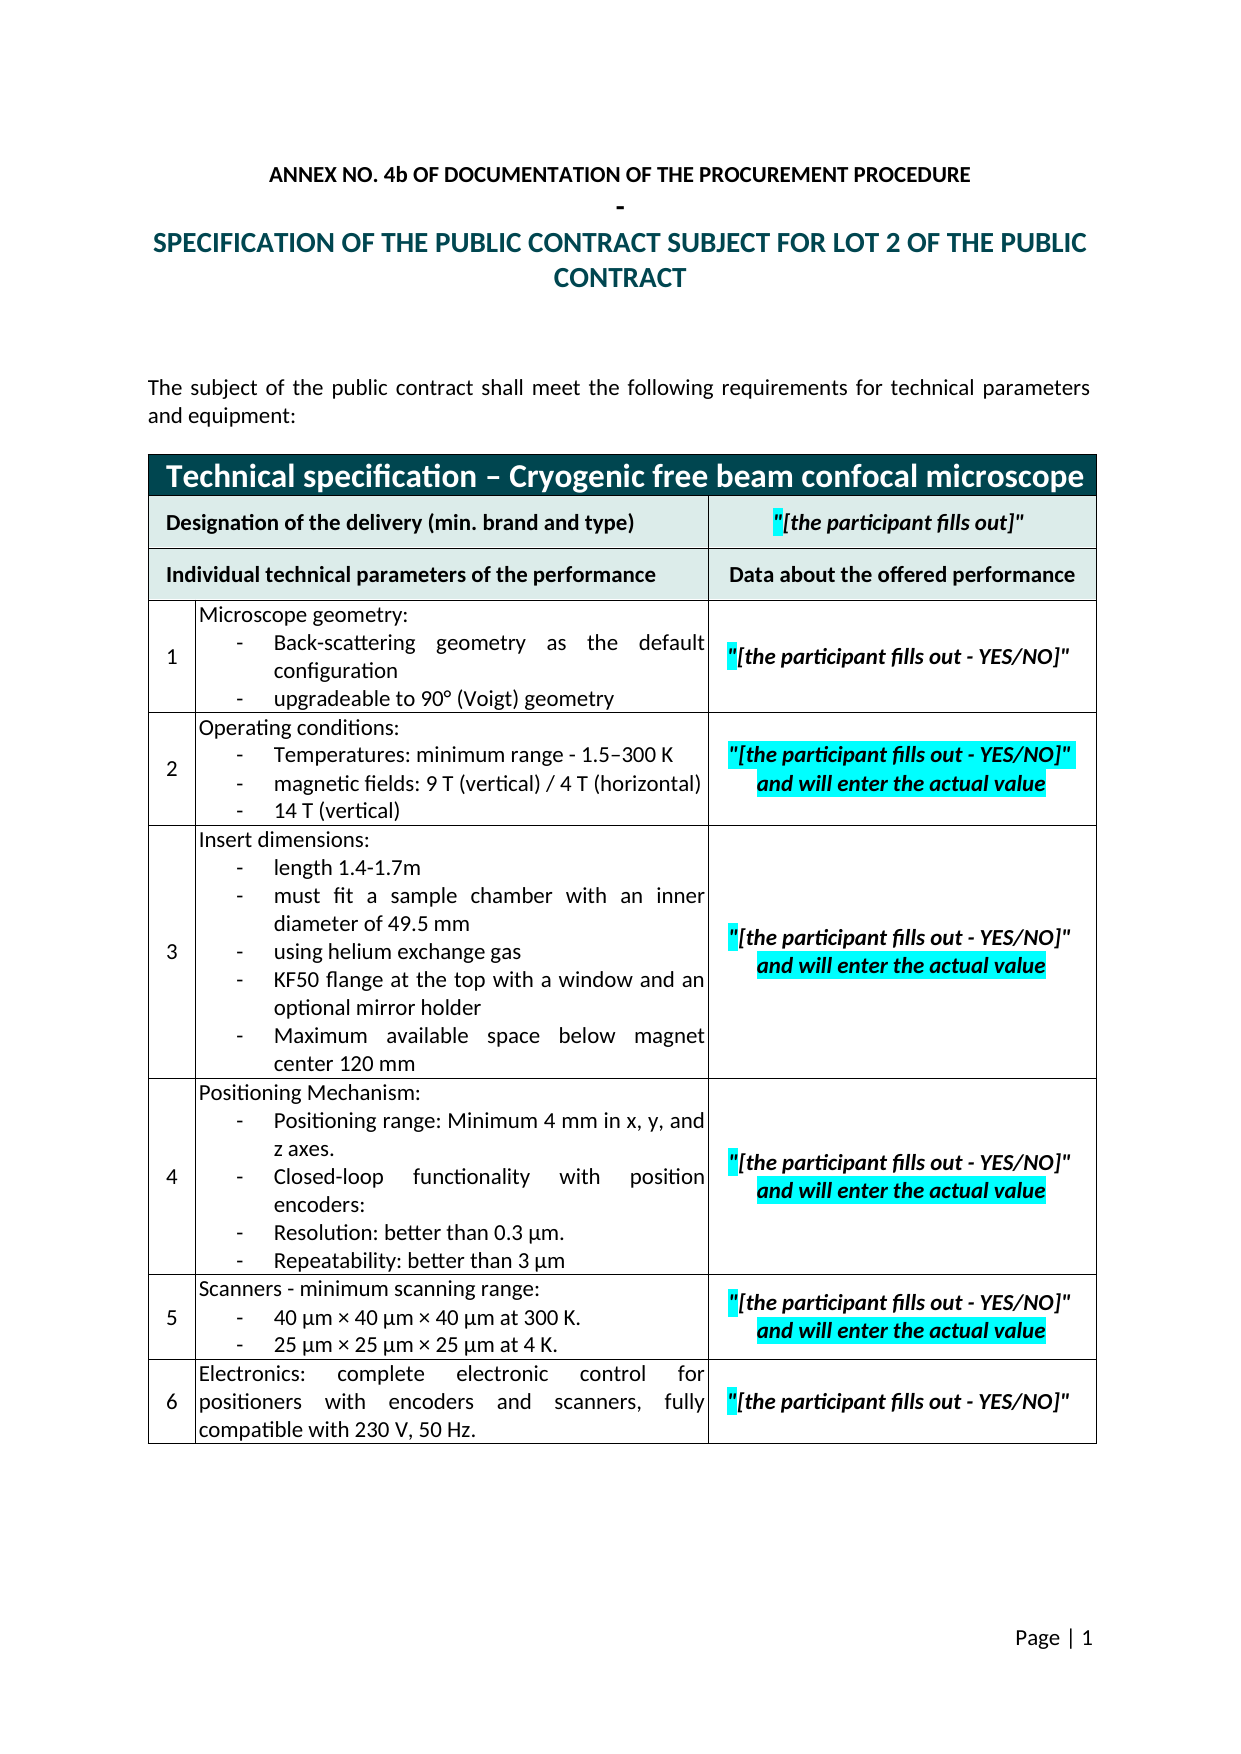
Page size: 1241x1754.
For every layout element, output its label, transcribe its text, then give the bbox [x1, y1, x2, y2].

table_cell 2 [149, 713, 195, 825]
table_cell 5 [149, 1275, 195, 1359]
table_cell Designation of the delivery (min. brand and type) [149, 496, 708, 547]
table_cell and will enter the actual value [709, 826, 1096, 1077]
table_cell Microscope geometry: Back-scattering geometry as the default configuration upgradeable to 90° (Voigt) geometry [196, 601, 708, 712]
table_cell Electronics: complete electronic control for positioners with encoders and scanners, fully compatible with 230 V, 50 Hz. [196, 1360, 708, 1443]
table_cell 1 [149, 601, 195, 712]
text - [148, 188, 1093, 224]
text The subject of the public contract shall meet the following requirements for technical parameters and equipment: [148, 373, 1093, 429]
table_cell and will enter the actual value [709, 1275, 1096, 1359]
table_cell and will enter the actual value [709, 1079, 1096, 1274]
table_header Technical specification – Cryogenic free beam confocal microscope [149, 455, 1096, 495]
table_cell [709, 1360, 1096, 1443]
table_cell [709, 601, 1096, 712]
table_cell Insert dimensions: length 1.4-1.7m must fit a sample chamber with an inner diameter of 49.5 mm using helium exchange gas KF50 flange at the top with a window and an optional mirror holder Maximum available space below magnet center 120 mm [196, 826, 708, 1077]
text ANNEX NO. 4b OF DOCUMENTATION OF THE PROCUREMENT PROCEDURE [148, 160, 1093, 188]
table_cell Data about the offered performance [709, 549, 1096, 599]
text SPECIFICATION OF THE PUBLIC CONTRACT SUBJECT for lot 2 of the public contract [148, 224, 1093, 295]
table_cell Operating conditions: Temperatures: minimum range - 1.5–300 K magnetic fields: 9 T (vertical) / 4 T (horizontal) 14 T (vertical) [196, 713, 708, 825]
table_cell 4 [149, 1079, 195, 1274]
table_cell and will enter the actual value [709, 713, 1096, 825]
table_cell Scanners - minimum scanning range: 40 μm × 40 μm × 40 μm at 300 K. 25 μm × 25 μm × 25 μm at 4 K. [196, 1275, 708, 1359]
table_cell 3 [149, 826, 195, 1077]
table_cell Positioning Mechanism: Positioning range: Minimum 4 mm in x, y, and z axes. Closed-loop functionality with position encoders: Resolution: better than 0.3 μm. Repeatability: better than 3 μm [196, 1079, 708, 1274]
table_cell Individual technical parameters of the performance [149, 549, 708, 599]
table_cell [709, 496, 1096, 547]
table_cell 6 [149, 1360, 195, 1443]
